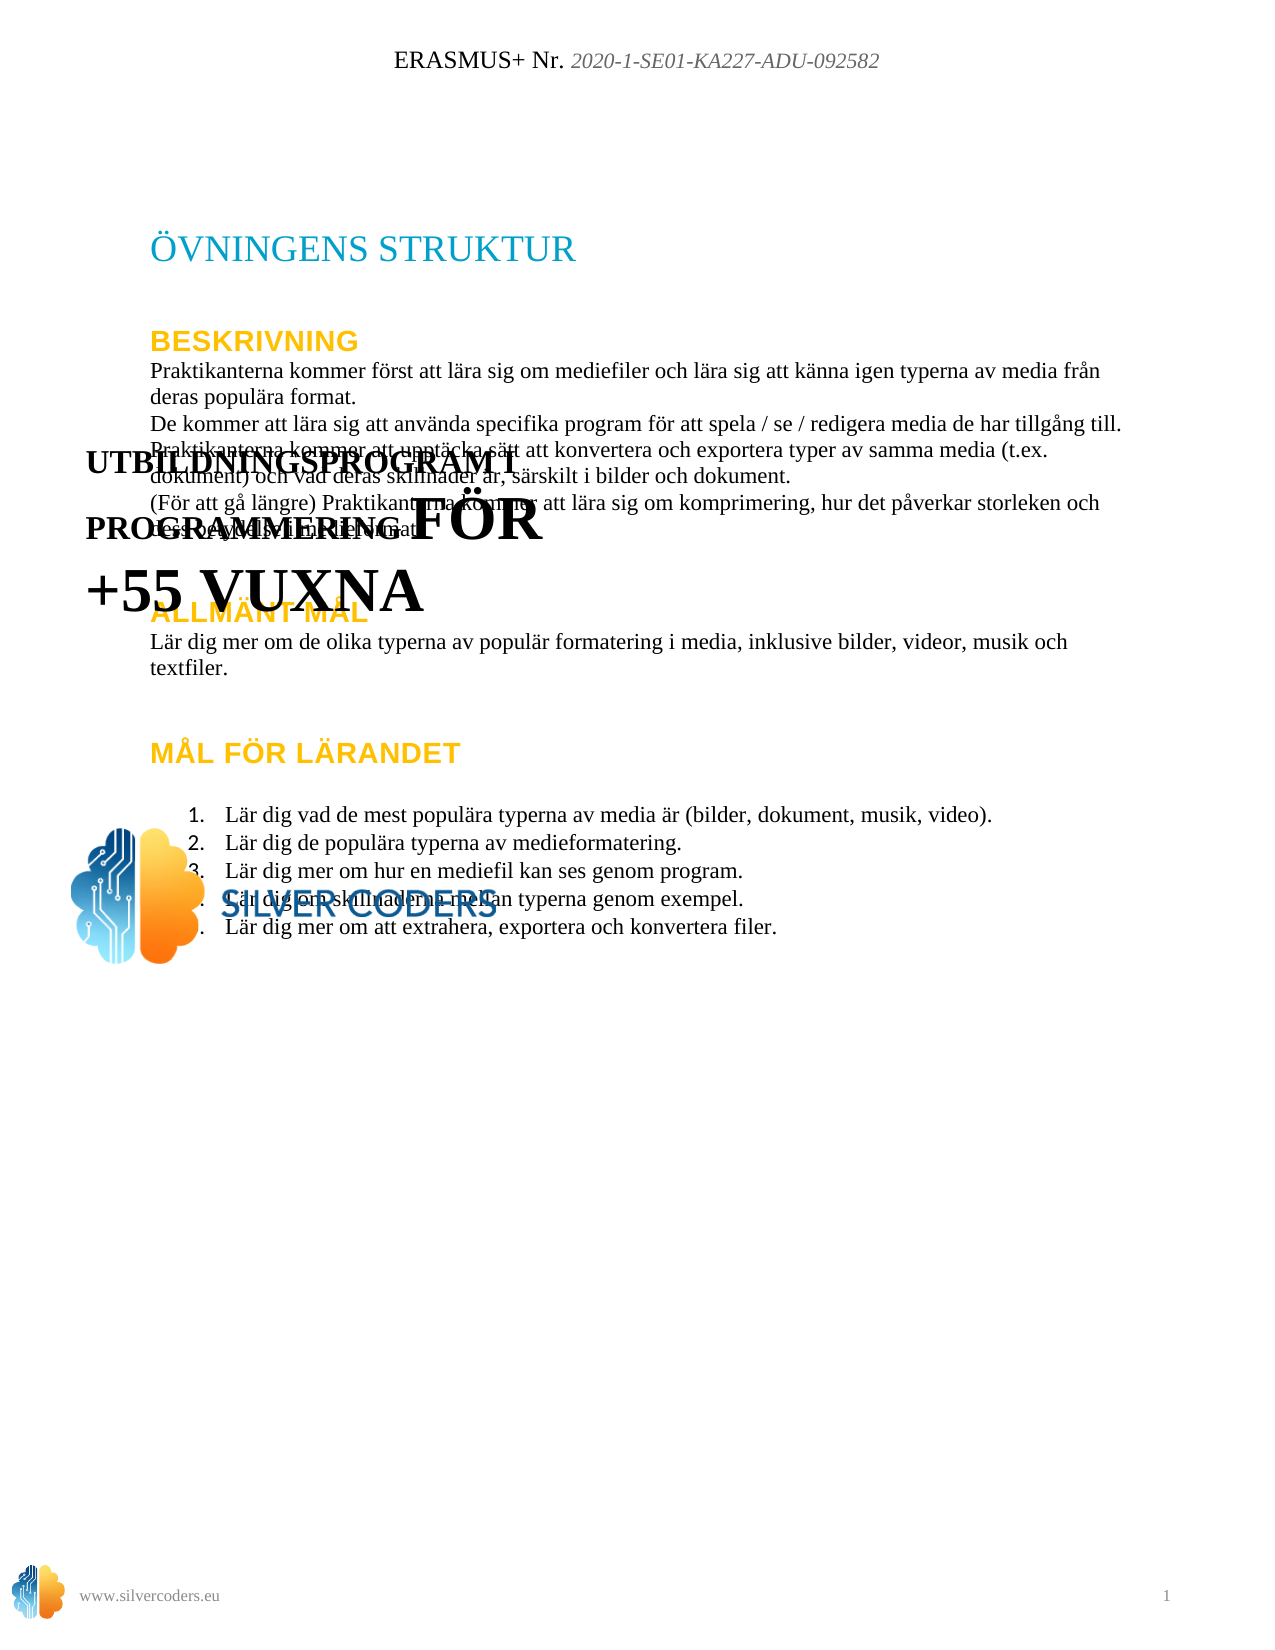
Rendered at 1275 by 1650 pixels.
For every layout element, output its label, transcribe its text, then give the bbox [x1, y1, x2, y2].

list Lär dig om skillnaderna mellan typerna genom exempel. [497, 884, 1125, 912]
text ÖVNINGENS STRUKTUR [150, 227, 1125, 270]
text Praktikanterna kommer först att lära sig om mediefiler och lära sig att känna igen typerna av media från deras populära format. [150, 357, 1125, 410]
subtitle ALLMÄNT MÅL [150, 594, 1125, 628]
subtitle MÅL FÖR LÄRANDET [150, 736, 1125, 770]
list Lär dig mer om att extrahera, exportera och konvertera filer. [497, 912, 1125, 941]
list Lär dig vad de mest populära typerna av media är (bilder, dokument, musik, video). [187, 800, 1125, 828]
text Lär dig mer om de olika typerna av populär formatering i media, inklusive bilder, videor, musik och textfiler. [150, 628, 1125, 681]
picture [11, 1565, 65, 1619]
list Lär dig mer om hur en mediefil kan ses genom program. [497, 856, 1125, 884]
picture [71, 828, 497, 964]
text (För att gå längre) Praktikanterna kommer att lära sig om komprimering, hur det påverkar storleken och dess betydelse i medieformat. [150, 489, 1125, 542]
text De kommer att lära sig att använda specifika program för att spela / se / redigera media de har tillgång till. [150, 410, 1125, 436]
list Lär dig de populära typerna av medieformatering. [497, 828, 1125, 856]
subtitle BESKRIVNING [150, 323, 1125, 357]
text Praktikanterna kommer att upptäcka sätt att konvertera och exportera typer av samma media (t.ex. dokument) och vad deras skillnader är, särskilt i bilder och dokument. [150, 436, 1125, 489]
